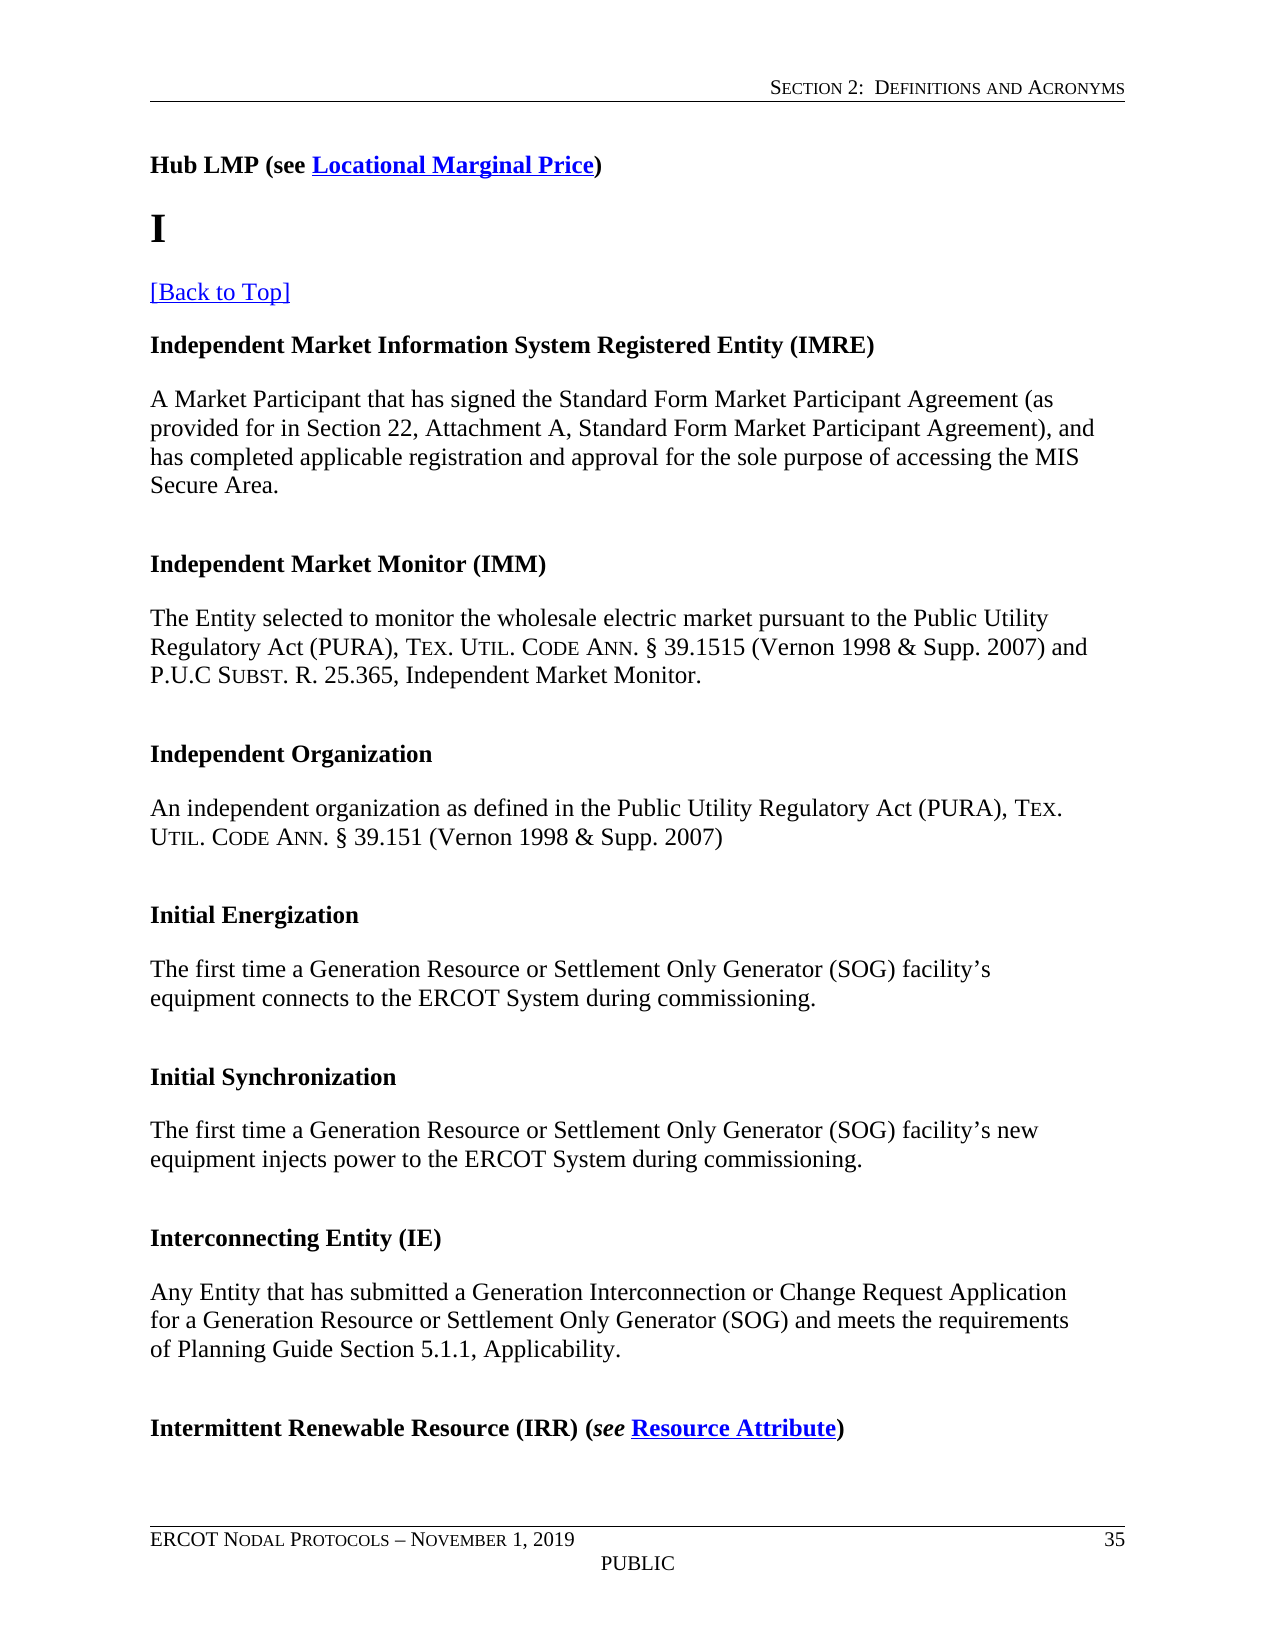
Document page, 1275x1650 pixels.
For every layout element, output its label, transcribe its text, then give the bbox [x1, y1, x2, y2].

text Hub LMP (see Locational Marginal Price) [150, 150, 1125, 179]
text The first time a Generation Resource or Settlement Only Generator (SOG) facility’s equipment connects to the ERCOT System during commissioning. [150, 954, 1087, 1012]
list [Back to Top] [150, 277, 1125, 305]
text An independent organization as defined in the Public Utility Regulatory Act (PURA), Tex. Util. Code Ann. § 39.151 (Vernon 1998 & Supp. 2007) [150, 793, 1087, 850]
text Independent Market Monitor (IMM) [150, 549, 1125, 578]
text The first time a Generation Resource or Settlement Only Generator (SOG) facility’s new equipment injects power to the ERCOT System during commissioning. [150, 1115, 1087, 1173]
text Intermittent Renewable Resource (IRR) (see Resource Attribute) [150, 1413, 1125, 1442]
list Independent Market Information System Registered Entity (IMRE) [150, 330, 1125, 359]
list A Market Participant that has signed the Standard Form Market Participant Agreement (as provided for in Section 22, Attachment A, Standard Form Market Participant Agreement), and has completed applicable registration and approval for the sole purpose of accessing the MIS Secure Area. [150, 384, 1125, 499]
text Independent Organization [150, 739, 1125, 768]
text Initial Energization [150, 900, 1125, 929]
text Any Entity that has submitted a Generation Interconnection or Change Request Application for a Generation Resource or Settlement Only Generator (SOG) and meets the requirements of Planning Guide Section 5.1.1, Applicability. [150, 1277, 1087, 1363]
text Initial Synchronization [150, 1062, 1125, 1090]
text I [150, 204, 1125, 252]
text Interconnecting Entity (IE) [150, 1223, 1125, 1252]
text The Entity selected to monitor the wholesale electric market pursuant to the Public Utility Regulatory Act (PURA), Tex. Util. Code Ann. § 39.1515 (Vernon 1998 & Supp. 2007) and P.U.C Subst. R. 25.365, Independent Market Monitor. [150, 603, 1125, 689]
